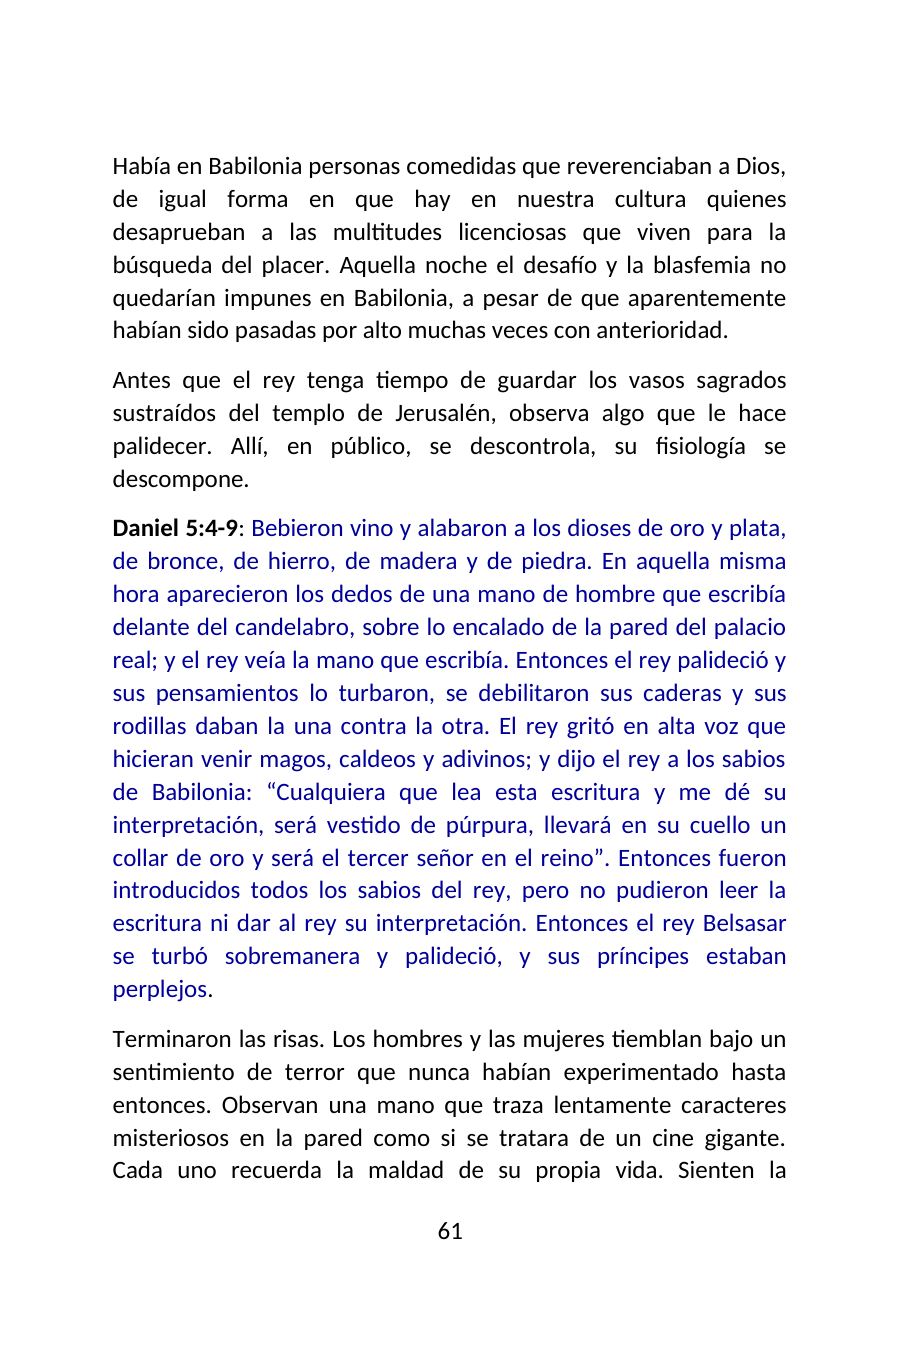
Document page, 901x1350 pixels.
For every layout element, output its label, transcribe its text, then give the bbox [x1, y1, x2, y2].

text Había en Babilonia personas comedidas que reverenciaban a Dios, de igual forma en que hay en nuestra cultura quienes desaprueban a las multitudes licenciosas que viven para la búsqueda del placer. Aquella noche el desafío y la blasfemia no quedarían impunes en Babilonia, a pesar de que aparentemente habían sido pasadas por alto muchas veces con anterioridad. [112, 150, 788, 345]
text Daniel 5:4-9: Bebieron vino y alabaron a los dioses de oro y plata, de bronce, de hierro, de madera y de piedra. En aquella misma hora aparecieron los dedos de una mano de hombre que escribía delante del candelabro, sobre lo encalado de la pared del palacio real; y el rey veía la mano que escribía. Entonces el rey palideció y sus pensamientos lo turbaron, se debilitaron sus caderas y sus rodillas daban la una contra la otra. El rey gritó en alta voz que hicieran venir magos, caldeos y adivinos; y dijo el rey a los sabios de Babilonia: “Cualquiera que lea esta escritura y me dé su interpretación, será vestido de púrpura, llevará en su cuello un collar de oro y será el tercer señor en el reino”. Entonces fueron introducidos todos los sabios del rey, pero no pudieron leer la escritura ni dar al rey su interpretación. Entonces el rey Belsasar se turbó sobremanera y palideció, y sus príncipes estaban perplejos. [112, 512, 788, 1004]
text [112, 1023, 788, 1185]
text Antes que el rey tenga tiempo de guardar los vasos sagrados sustraídos del templo de Jerusalén, observa algo que le hace palidecer. Allí, en público, se descontrola, su fisiología se descompone. [112, 364, 788, 493]
